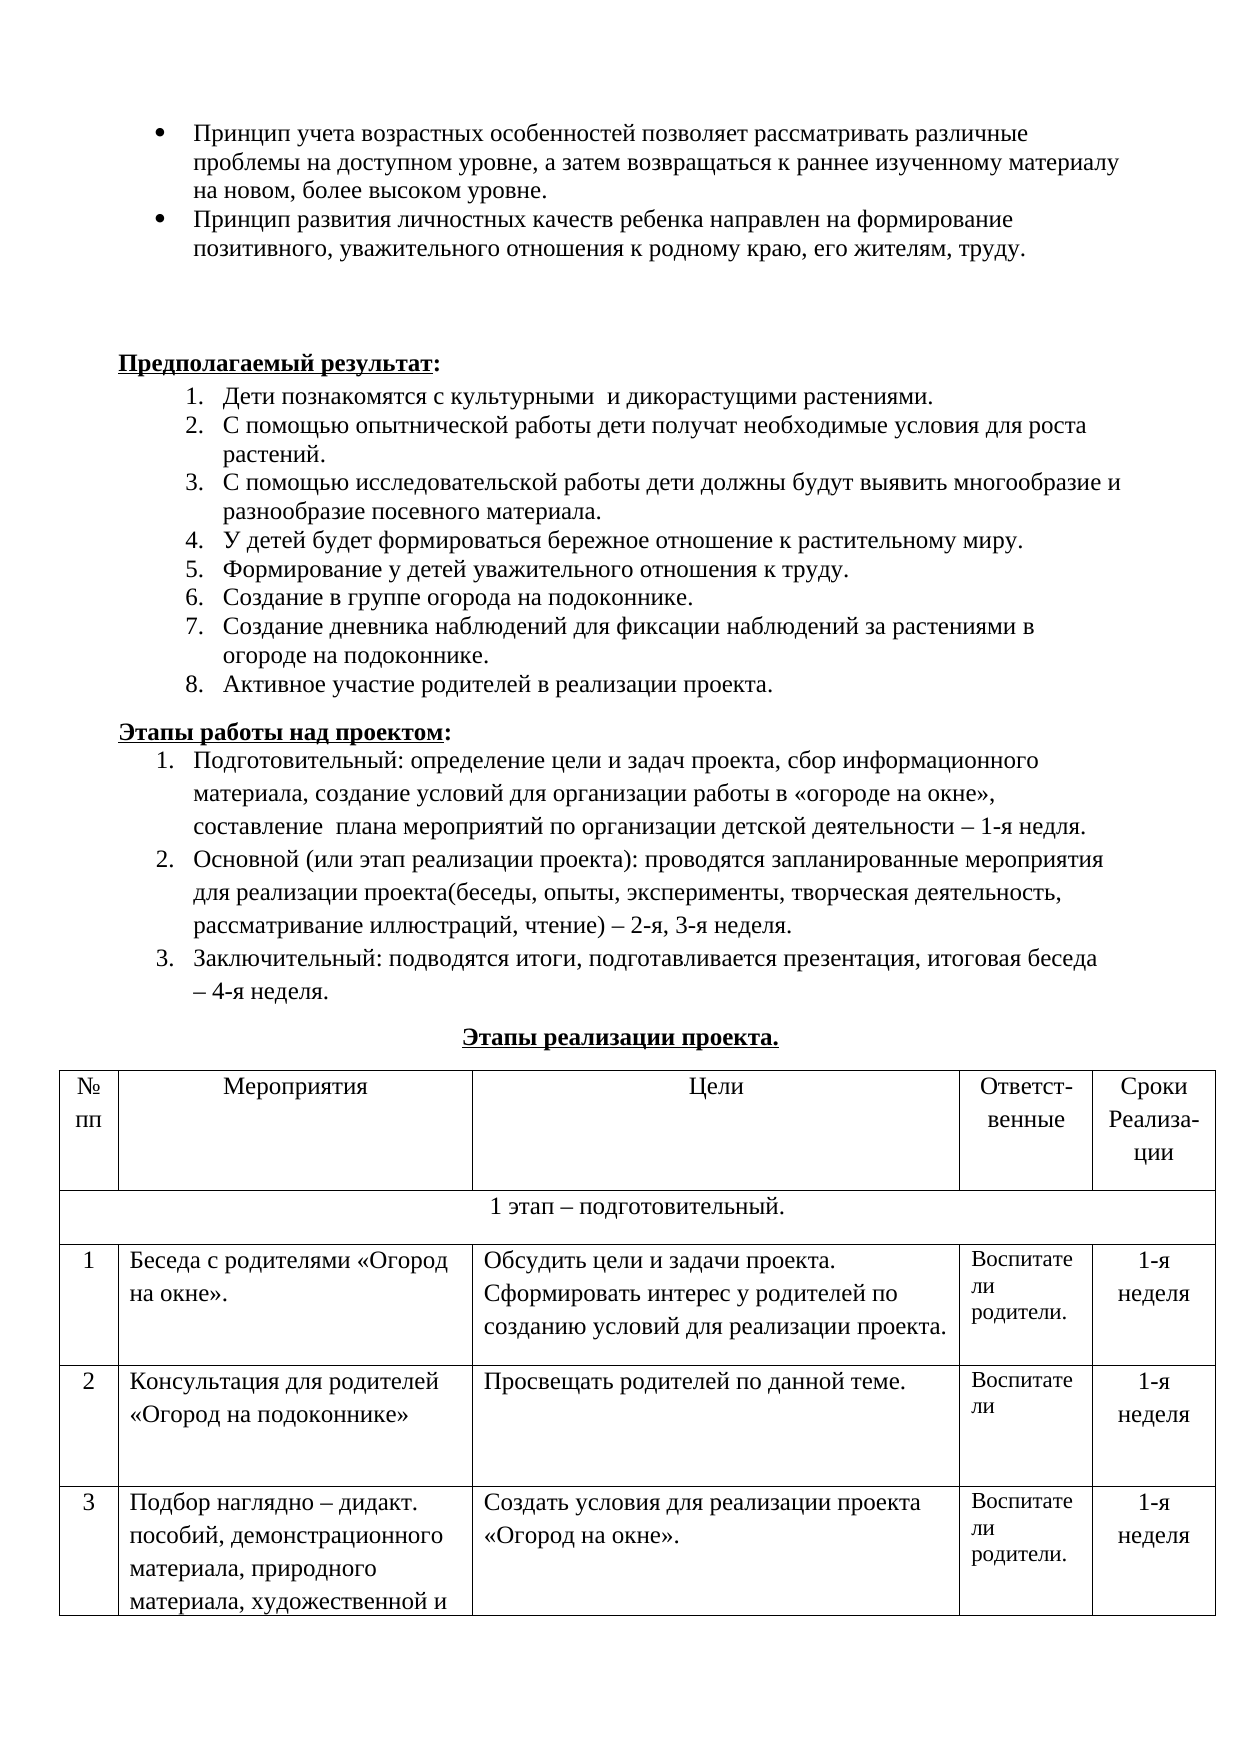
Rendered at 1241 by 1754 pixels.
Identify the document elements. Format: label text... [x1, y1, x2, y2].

list С помощью опытнической работы дети получат необходимые условия для роста растений. [185, 410, 1122, 467]
table_cell 2 [60, 1366, 118, 1486]
table_header № пп [60, 1071, 118, 1190]
table_cell 1 [60, 1245, 118, 1365]
table_cell Просвещать родителей по данной теме. [473, 1366, 959, 1486]
list Заключительный: подводятся итоги, подготавливается презентация, итоговая беседа – 4-я неделя. [156, 943, 1122, 1005]
table_cell 1-я неделя [1093, 1487, 1215, 1615]
table_cell Обсудить цели и задачи проекта. Сформировать интерес у родителей по созданию условий для реализации проекта. [473, 1245, 959, 1365]
table_cell Беседа с родителями «Огород на окне». [119, 1245, 472, 1365]
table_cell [960, 1487, 1092, 1615]
table_cell 1-я неделя [1093, 1245, 1215, 1365]
list Формирование у детей уважительного отношения к труду. [185, 554, 1122, 582]
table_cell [473, 1487, 959, 1615]
list Создание дневника наблюдений для фиксации наблюдений за растениями в огороде на подоконнике. [185, 611, 1122, 669]
list Принцип учета возрастных особенностей позволяет рассматривать различные проблемы на доступном уровне, а затем возвращаться к раннее изученному материалу на новом, более высоком уровне. [156, 118, 1122, 204]
table_header Сроки Реализа-ции [1093, 1071, 1215, 1190]
list Дети познакомятся с культурными и дикорастущими растениями. [185, 381, 1122, 410]
list Создание в группе огорода на подоконнике. [185, 582, 1122, 611]
list Активное участие родителей в реализации проекта. [185, 669, 1122, 697]
text Этапы реализации проекта. [118, 1022, 1122, 1051]
table_cell Воспитатели [960, 1366, 1092, 1486]
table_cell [119, 1487, 472, 1615]
list Подготовительный: определение цели и задач проекта, сбор информационного материала, создание условий для организации работы в «огороде на окне», составление плана мероприятий по организации детской деятельности – 1-я недля. [156, 745, 1122, 840]
table_cell 3 [60, 1487, 118, 1615]
list С помощью исследовательской работы дети должны будут выявить многообразие и разнообразие посевного материала. [185, 467, 1122, 525]
table_header Ответст-венные [960, 1071, 1092, 1190]
text Этапы работы над проектом: [118, 717, 1122, 745]
table_header Цели [473, 1071, 959, 1190]
list Принцип развития личностных качеств ребенка направлен на формирование позитивного, уважительного отношения к родному краю, его жителям, труду. [156, 204, 1122, 262]
table_cell 1 этап – подготовительный. [60, 1191, 1215, 1244]
table_cell Воспитатели родители. [960, 1245, 1092, 1365]
table_header Мероприятия [119, 1071, 472, 1190]
text Предполагаемый результат: [118, 348, 1122, 377]
list У детей будет формироваться бережное отношение к растительному миру. [185, 525, 1122, 554]
list Основной (или этап реализации проекта): проводятся запланированные мероприятия для реализации проекта(беседы, опыты, эксперименты, творческая деятельность, рассматривание иллюстраций, чтение) – 2-я, 3-я неделя. [156, 844, 1122, 939]
table_cell Консультация для родителей «Огород на подоконнике» [119, 1366, 472, 1486]
table_cell 1-я неделя [1093, 1366, 1215, 1486]
